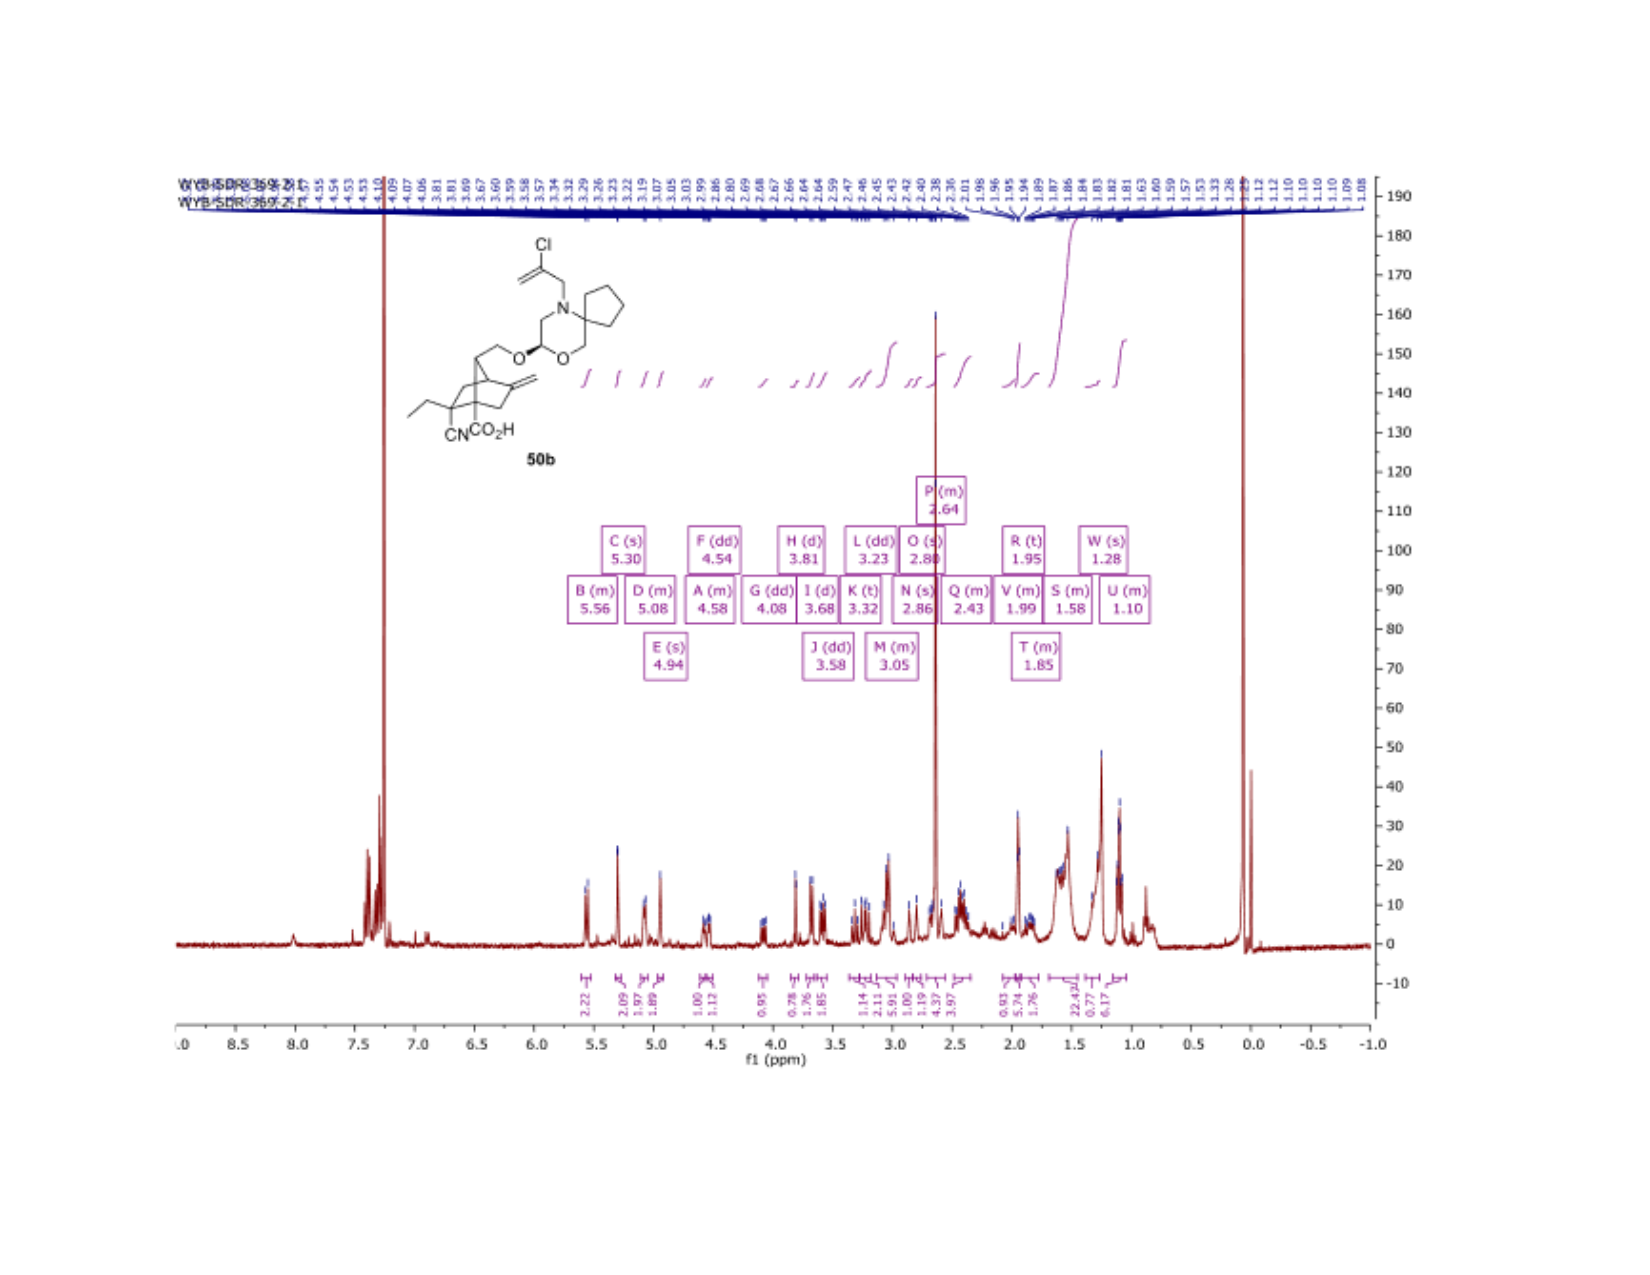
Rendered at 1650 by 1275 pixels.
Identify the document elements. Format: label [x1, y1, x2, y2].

picture [112, 112, 1463, 1111]
